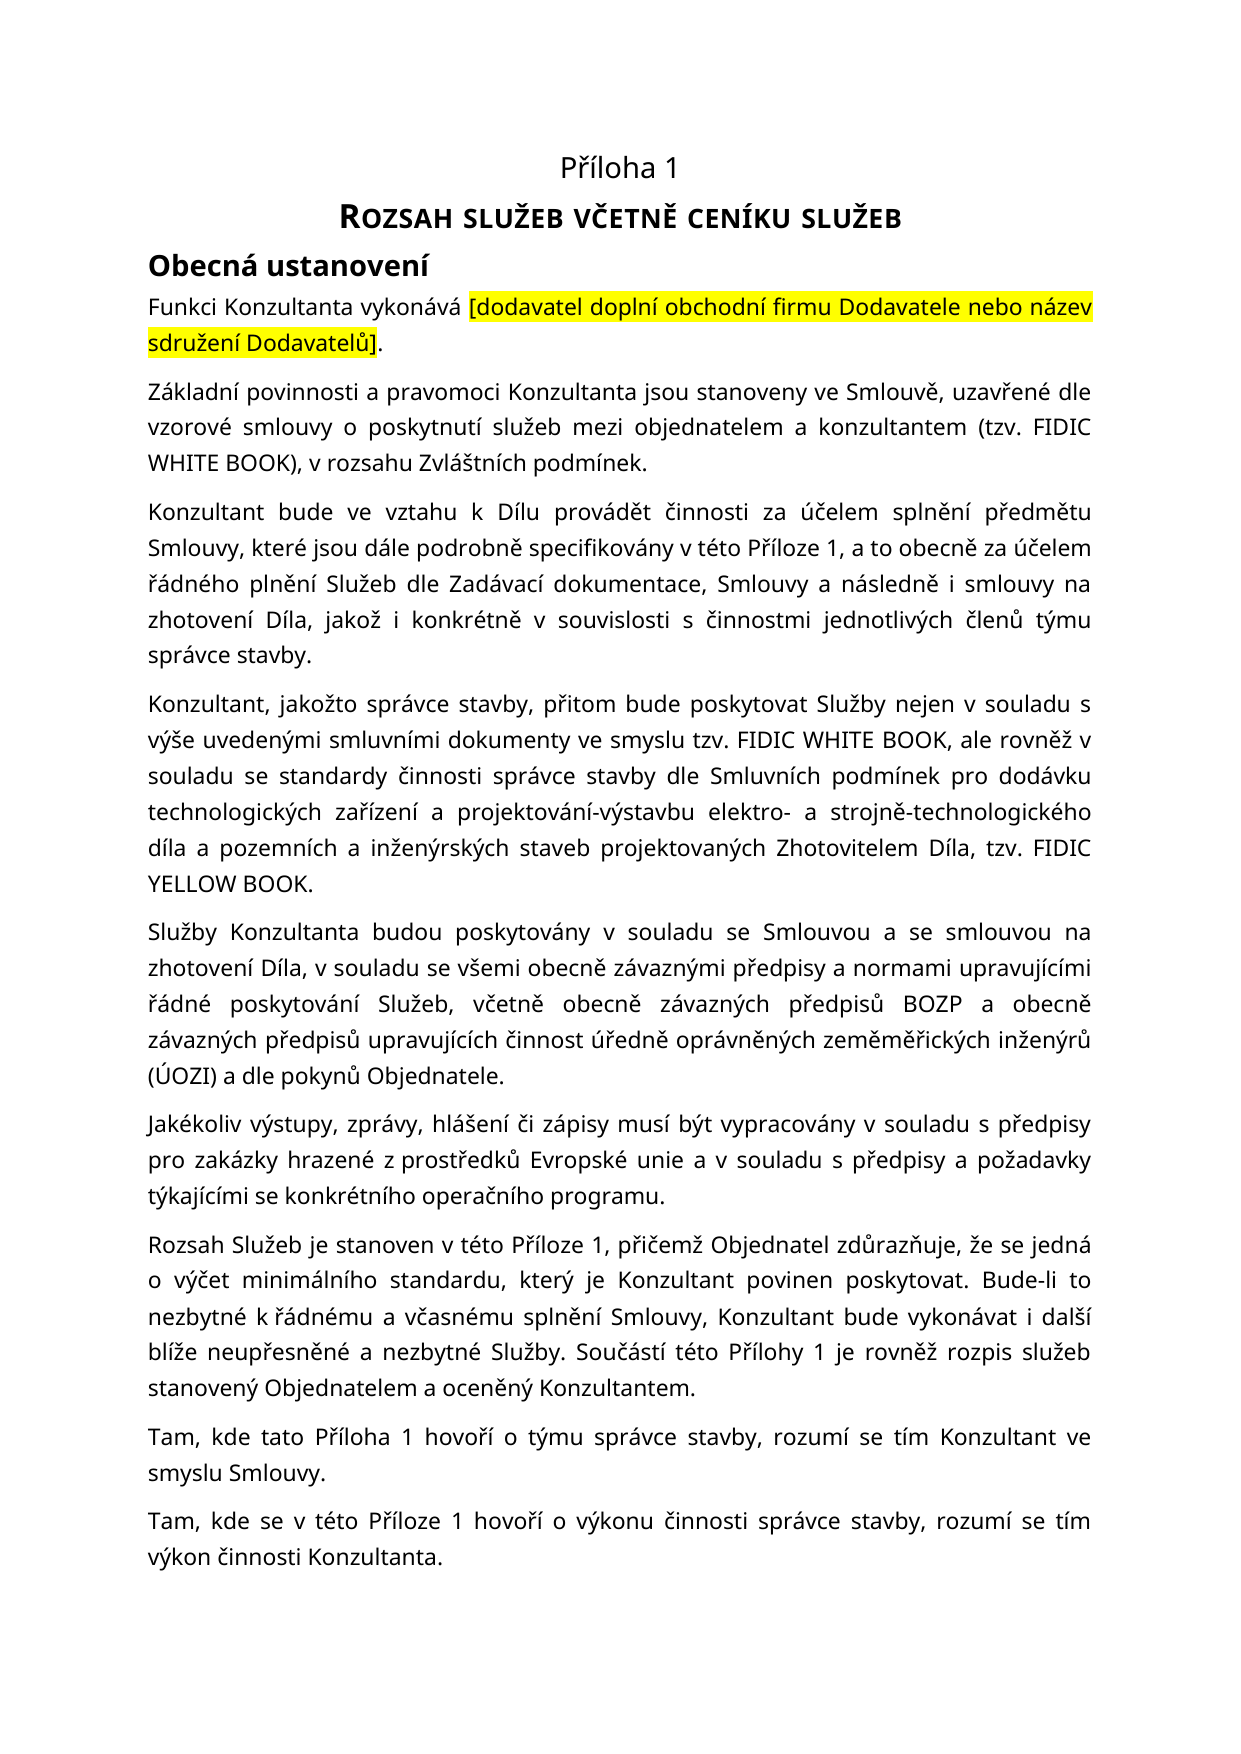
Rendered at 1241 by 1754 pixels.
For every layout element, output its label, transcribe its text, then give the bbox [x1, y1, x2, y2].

text Rozsah Služeb je stanoven v této Příloze 1, přičemž Objednatel zdůrazňuje, že se jedná o výčet minimálního standardu, který je Konzultant povinen poskytovat. Bude-li to nezbytné k řádnému a včasnému splnění Smlouvy, Konzultant bude vykonávat i další blíže neupřesněné a nezbytné Služby. Součástí této Přílohy 1 je rovněž rozpis služeb stanovený Objednatelem a oceněný Konzultantem. [148, 1228, 1093, 1403]
text Funkci Konzultanta vykonává [dodavatel doplní obchodní firmu Dodavatele nebo název sdružení Dodavatelů]. [148, 291, 1093, 358]
text Služby Konzultanta budou poskytovány v souladu se Smlouvou a se smlouvou na zhotovení Díla, v souladu se všemi obecně závaznými předpisy a normami upravujícími řádné poskytování Služeb, včetně obecně závazných předpisů BOZP a obecně závazných předpisů upravujících činnost úředně oprávněných zeměměřických inženýrů (ÚOZI) a dle pokynů Objednatele. [148, 916, 1093, 1091]
title Rozsah služeb včetně ceníku služeb [148, 193, 1093, 239]
text Tam, kde se v této Příloze 1 hovoří o výkonu činnosti správce stavby, rozumí se tím výkon činnosti Konzultanta. [148, 1505, 1093, 1572]
title Příloha 1 [148, 148, 1093, 187]
text Konzultant bude ve vztahu k Dílu provádět činnosti za účelem splnění předmětu Smlouvy, které jsou dále podrobně specifikovány v této Příloze 1, a to obecně za účelem řádného plnění Služeb dle Zadávací dokumentace, Smlouvy a následně i smlouvy na zhotovení Díla, jakož i konkrétně v souvislosti s činnostmi jednotlivých členů týmu správce stavby. [148, 496, 1093, 671]
text Jakékoliv výstupy, zprávy, hlášení či zápisy musí být vypracovány v souladu s předpisy pro zakázky hrazené z prostředků Evropské unie a v souladu s předpisy a požadavky týkajícími se konkrétního operačního programu. [148, 1108, 1093, 1211]
text Tam, kde tato Příloha 1 hovoří o týmu správce stavby, rozumí se tím Konzultant ve smyslu Smlouvy. [148, 1421, 1093, 1488]
text Obecná ustanovení [148, 245, 1093, 285]
text Základní povinnosti a pravomoci Konzultanta jsou stanoveny ve Smlouvě, uzavřené dle vzorové smlouvy o poskytnutí služeb mezi objednatelem a konzultantem (tzv. FIDIC WHITE BOOK), v rozsahu Zvláštních podmínek. [148, 375, 1093, 478]
text Konzultant, jakožto správce stavby, přitom bude poskytovat Služby nejen v souladu s výše uvedenými smluvními dokumenty ve smyslu tzv. FIDIC WHITE BOOK, ale rovněž v souladu se standardy činnosti správce stavby dle Smluvních podmínek pro dodávku technologických zařízení a projektování-výstavbu elektro- a strojně-technologického díla a pozemních a inženýrských staveb projektovaných Zhotovitelem Díla, tzv. FIDIC YELLOW BOOK. [148, 688, 1093, 899]
